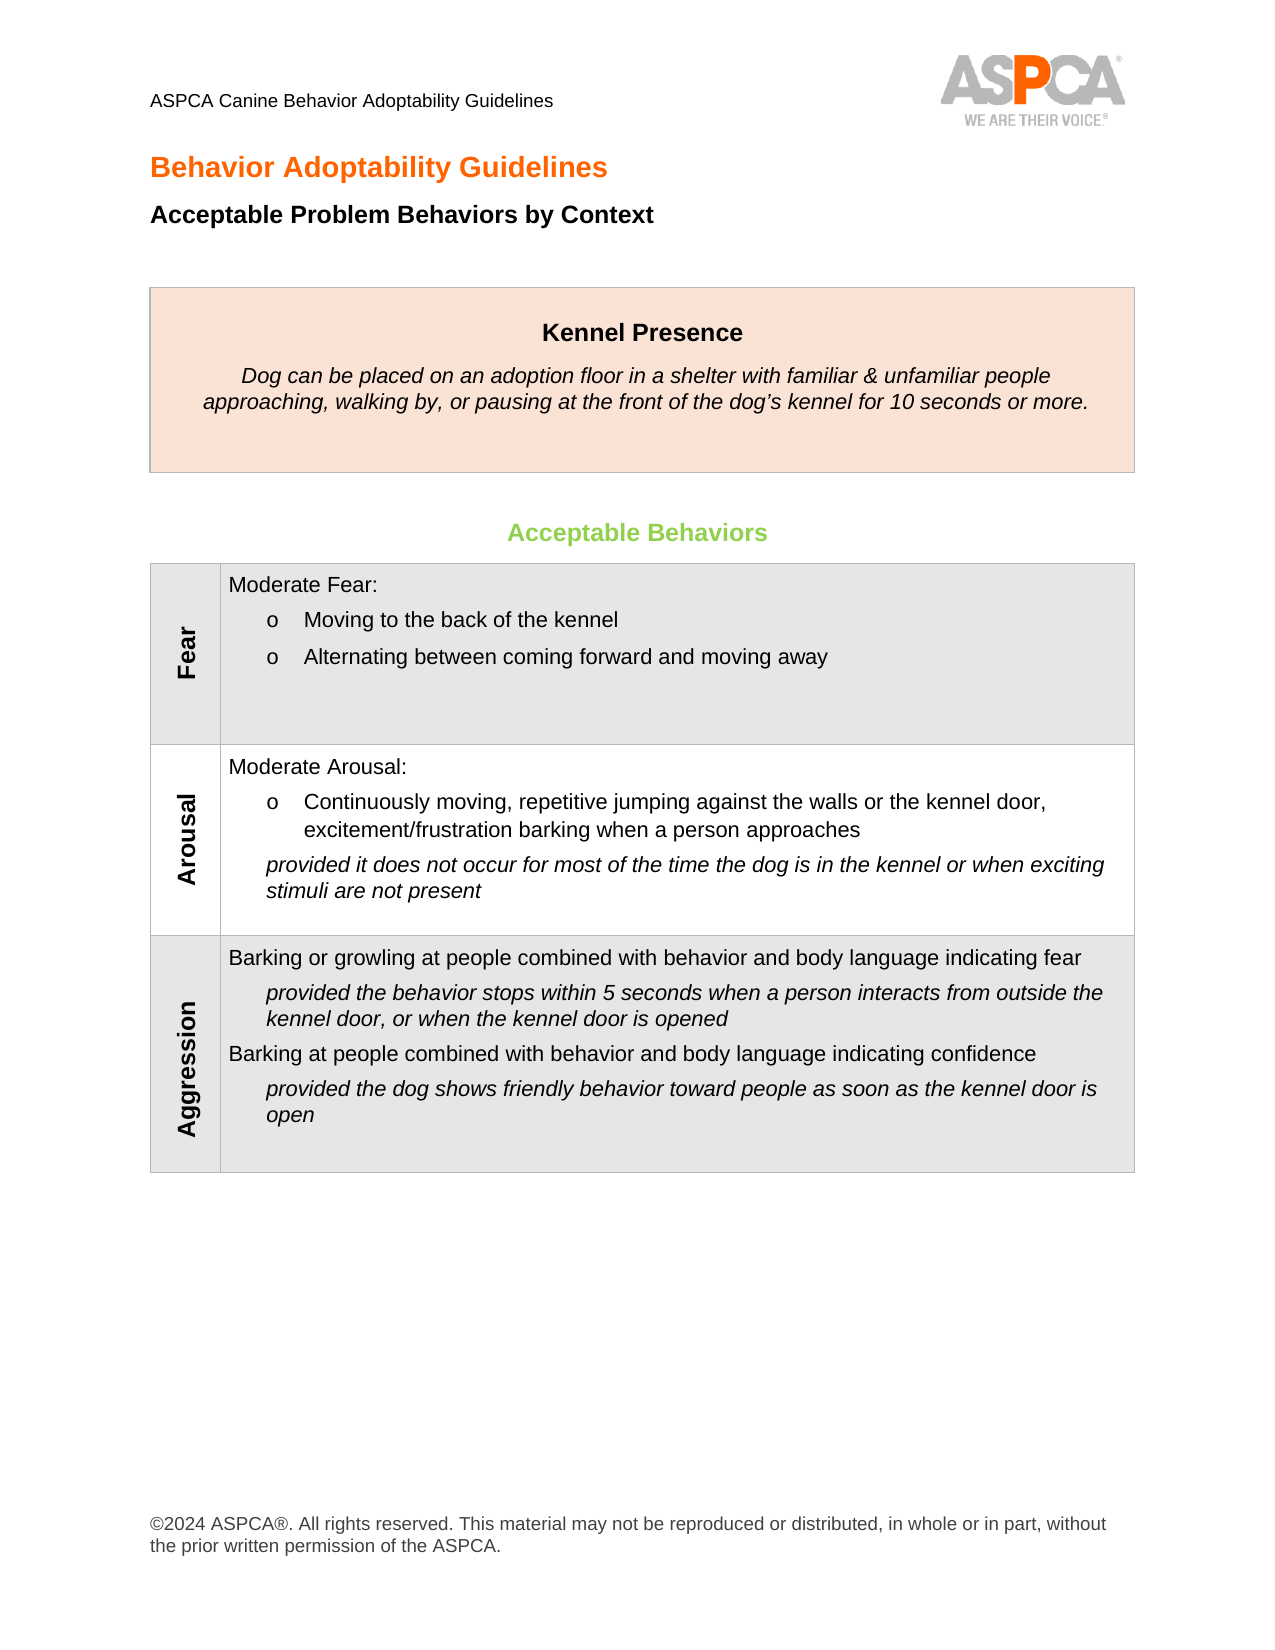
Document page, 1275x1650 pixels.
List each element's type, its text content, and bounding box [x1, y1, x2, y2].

subtitle Behavior Adoptability Guidelines [150, 150, 1125, 183]
table_header Moderate Fear: Moving to the back of the kennel Alternating between coming forward and moving away [221, 564, 1134, 744]
table_header Kennel Presence Dog can be placed on an adoption floor in a shelter with familiar & unfamiliar people approaching, walking by, or pausing at the front of the dog’s kennel for 10 seconds or more. [151, 288, 1134, 472]
table_cell Arousal [151, 745, 220, 935]
table_cell Moderate Arousal: o Continuously moving, repetitive jumping against the walls or the kennel door, excitement/frustration barking when a person approaches provided it does not occur for most of the time the dog is in the kennel or when exciting stimuli are not present [221, 745, 1134, 935]
table_header Fear [151, 564, 220, 744]
text Acceptable Behaviors [150, 518, 1125, 547]
table_cell Barking or growling at people combined with behavior and body language indicating fear provided the behavior stops within 5 seconds when a person interacts from outside the kennel door, or when the kennel door is opened Barking at people combined with behavior and body language indicating confidence provided the dog shows friendly behavior toward people as soon as the kennel door is open [221, 936, 1134, 1172]
text Acceptable Problem Behaviors by Context [150, 200, 1125, 228]
table_cell Aggression [151, 936, 220, 1172]
picture [940, 55, 1125, 126]
